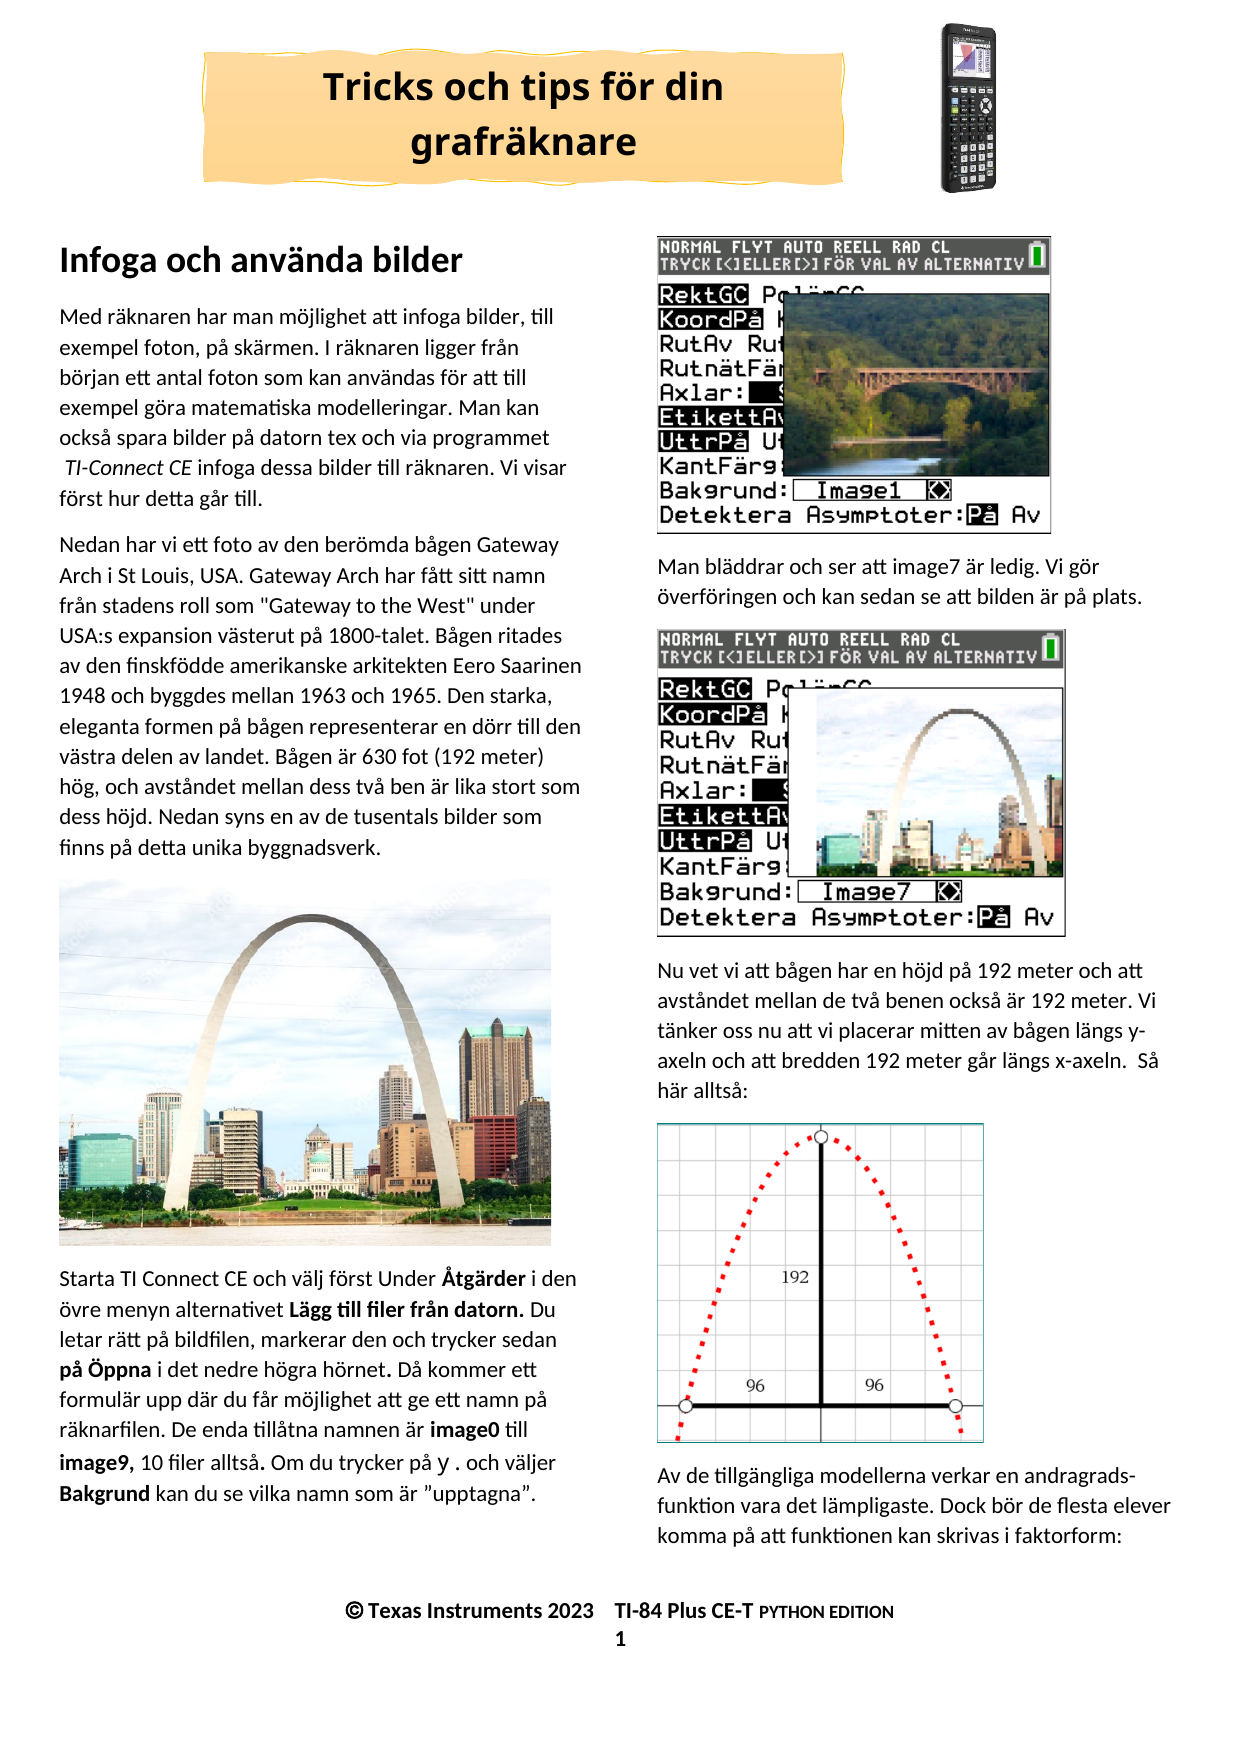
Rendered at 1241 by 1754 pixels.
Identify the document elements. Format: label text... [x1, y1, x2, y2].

text Starta TI Connect CE och välj först Under Åtgärder i den övre menyn alternativet Lägg till filer från datorn. Du letar rätt på bildfilen, markerar den och trycker sedan på Öppna i det nedre högra hörnet. Då kommer ett formulär upp där du får möjlighet att ge ett namn på räknarfilen. De enda tillåtna namnen är image0 till image9, 10 filer alltså. Om du trycker på y . och väljer Bakgrund kan du se vilka namn som är ”upptagna”. [59, 1264, 583, 1508]
picture [59, 879, 552, 1246]
text Nedan har vi ett foto av den berömda bågen Gateway Arch i St Louis, USA. Gateway Arch har fått sitt namn från stadens roll som "Gateway to the West" under USA:s expansion västerut på 1800-talet. Bågen ritades av den finskfödde amerikanske arkitekten Eero Saarinen 1948 och byggdes mellan 1963 och 1965. Den starka, eleganta formen på bågen representerar en dörr till den västra delen av landet. Bågen är 630 fot (192 meter) hög, och avståndet mellan dess två ben är lika stort som dess höjd. Nedan syns en av de tusentals bilder som finns på detta unika byggnadsverk. [59, 531, 583, 861]
text Av de tillgängliga modellerna verkar en andragrads-funktion vara det lämpligaste. Dock bör de flesta elever komma på att funktionen kan skrivas i faktorform: [657, 1461, 1188, 1549]
picture [940, 23, 997, 193]
picture [657, 629, 1066, 937]
picture [657, 1123, 984, 1443]
text Med räknaren har man möjlighet att infoga bilder, till exempel foton, på skärmen. I räknaren ligger från början ett antal foton som kan användas för att till exempel göra matematiska modelleringar. Man kan också spara bilder på datorn tex och via programmet TI-Connect CE infoga dessa bilder till räknaren. Vi visar först hur detta går till. [59, 302, 583, 512]
text Infoga och använda bilder [59, 236, 583, 282]
text Man bläddrar och ser att image7 är ledig. Vi gör överföringen och kan sedan se att bilden är på plats. [657, 552, 1181, 610]
picture [657, 236, 1052, 534]
text Nu vet vi att bågen har en höjd på 192 meter och att avståndet mellan de två benen också är 192 meter. Vi tänker oss nu att vi placerar mitten av bågen längs y-axeln och att bredden 192 meter går längs x-axeln. Så här alltså: [657, 956, 1188, 1104]
